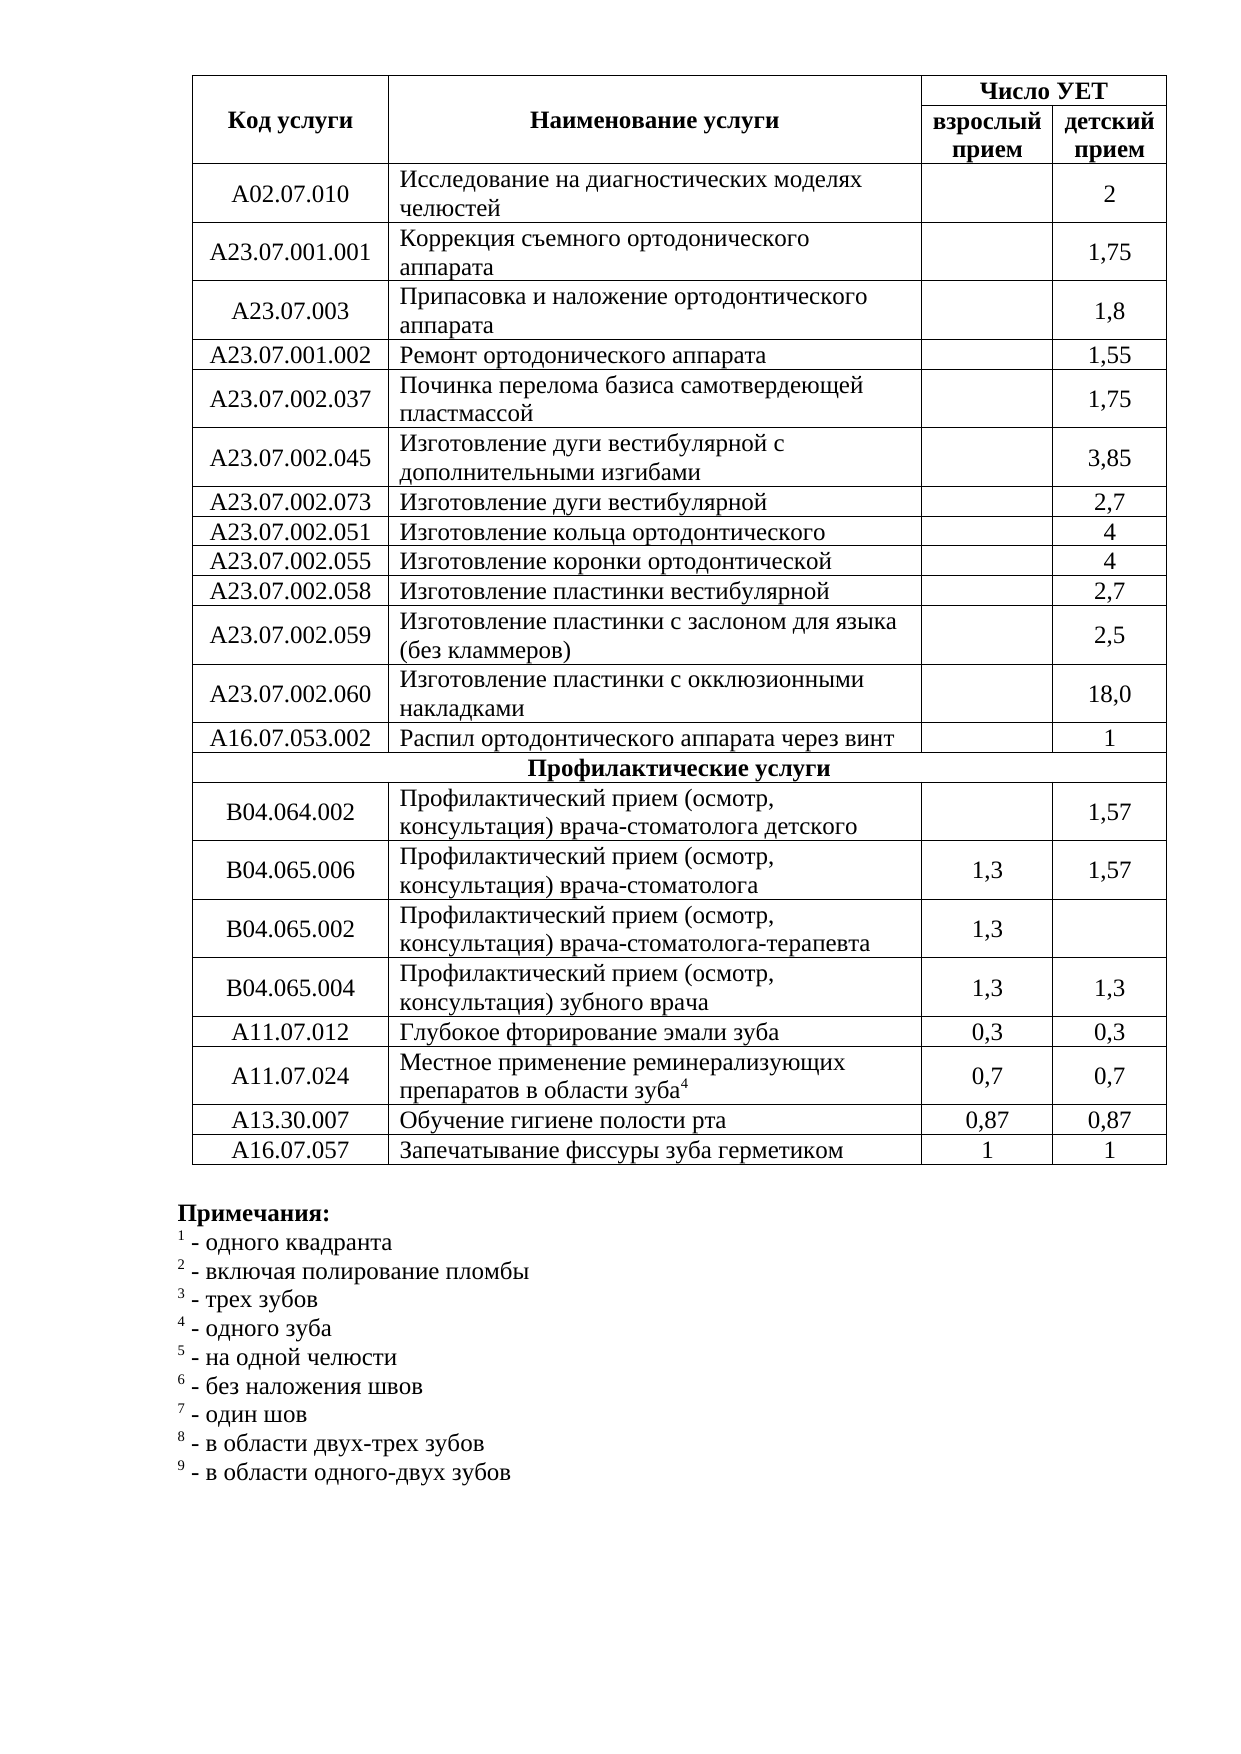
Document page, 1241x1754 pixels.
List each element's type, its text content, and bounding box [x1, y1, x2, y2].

table_cell [922, 487, 1052, 516]
table_cell Изготовление кольца ортодонтического [389, 517, 921, 545]
text Примечания: [177, 1198, 1181, 1227]
table_cell [922, 723, 1052, 752]
table_cell 1,75 [1053, 370, 1166, 427]
table_cell взрослый прием [922, 106, 1052, 163]
table_cell Исследование на диагностических моделях челюстей [389, 164, 921, 222]
table_cell A13.30.007 [193, 1105, 388, 1134]
table_cell А16.07.053.002 [193, 723, 388, 752]
table_cell A23.07.002.060 [193, 665, 388, 722]
table_cell [922, 370, 1052, 427]
table_cell [922, 428, 1052, 486]
table_cell 1 [1053, 1135, 1166, 1164]
text 9 - в области одного-двух зубов [177, 1457, 1181, 1486]
table_cell 0,7 [1053, 1047, 1166, 1104]
table_cell 3,85 [1053, 428, 1166, 486]
table_cell A23.07.002.037 [193, 370, 388, 427]
text 6 - без наложения швов [177, 1371, 1181, 1399]
table_cell 1,3 [922, 841, 1052, 899]
table_cell Изготовление пластинки вестибулярной [389, 576, 921, 605]
table_cell B04.065.004 [193, 958, 388, 1016]
table_header Число УЕТ [922, 76, 1166, 105]
table_cell A02.07.010 [193, 164, 388, 222]
table_cell A23.07.002.051 [193, 517, 388, 545]
table_cell B04.065.006 [193, 841, 388, 899]
text 2 - включая полирование пломбы [177, 1256, 1181, 1284]
table_cell 2,7 [1053, 576, 1166, 605]
table_cell [922, 281, 1052, 339]
table_cell A23.07.002.059 [193, 606, 388, 663]
table_cell 2 [1053, 164, 1166, 222]
table_cell [922, 340, 1052, 369]
table_cell 1,3 [1053, 958, 1166, 1016]
table_cell Обучение гигиене полости рта [389, 1105, 921, 1134]
table_cell Глубокое фторирование эмали зуба [389, 1017, 921, 1046]
table_cell Изготовление коронки ортодонтической [389, 546, 921, 575]
text 3 - трех зубов [177, 1284, 1181, 1313]
table_cell A11.07.012 [193, 1017, 388, 1046]
table_cell 0,87 [922, 1105, 1052, 1134]
table_cell [922, 665, 1052, 722]
table_cell 0,3 [922, 1017, 1052, 1046]
table_cell Профилактический прием (осмотр, консультация) врача-стоматолога [389, 841, 921, 899]
table_cell [922, 783, 1052, 840]
table_cell B04.064.002 [193, 783, 388, 840]
table_cell 1,55 [1053, 340, 1166, 369]
table_cell 2,5 [1053, 606, 1166, 663]
table_cell B04.065.002 [193, 900, 388, 957]
text 4 - одного зуба [177, 1313, 1181, 1342]
table_cell [1053, 900, 1166, 957]
table_cell Местное применение реминерализующих препаратов в области зуба4 [389, 1047, 921, 1104]
text 8 - в области двух-трех зубов [177, 1428, 1181, 1457]
table_cell A23.07.002.073 [193, 487, 388, 516]
table_cell A23.07.002.055 [193, 546, 388, 575]
table_cell А16.07.057 [193, 1135, 388, 1164]
table_cell Ремонт ортодонического аппарата [389, 340, 921, 369]
table_cell 1 [922, 1135, 1052, 1164]
table_cell A23.07.003 [193, 281, 388, 339]
table_cell 4 [1053, 546, 1166, 575]
table_cell 2,7 [1053, 487, 1166, 516]
text 1 - одного квадранта [177, 1227, 1181, 1256]
text 7 - один шов [177, 1399, 1181, 1428]
table_cell Коррекция съемного ортодонического аппарата [389, 223, 921, 280]
table_header Код услуги [193, 76, 388, 163]
table_cell 0,3 [1053, 1017, 1166, 1046]
table_cell 1,57 [1053, 841, 1166, 899]
table_cell Изготовление дуги вестибулярной с дополнительными изгибами [389, 428, 921, 486]
table_cell A23.07.001.001 [193, 223, 388, 280]
table_cell [922, 546, 1052, 575]
table_cell Припасовка и наложение ортодонтического аппарата [389, 281, 921, 339]
table_cell Профилактические услуги [193, 753, 1166, 782]
table_cell [922, 606, 1052, 663]
table_cell 1 [1053, 723, 1166, 752]
table_cell [922, 164, 1052, 222]
table_cell A11.07.024 [193, 1047, 388, 1104]
table_cell Изготовление пластинки с окклюзионными накладками [389, 665, 921, 722]
table_cell A23.07.002.058 [193, 576, 388, 605]
table_cell A23.07.001.002 [193, 340, 388, 369]
table_cell Распил ортодонтического аппарата через винт [389, 723, 921, 752]
table_header Наименование услуги [389, 76, 921, 163]
table_cell 18,0 [1053, 665, 1166, 722]
table_cell Изготовление дуги вестибулярной [389, 487, 921, 516]
table_cell 4 [1053, 517, 1166, 545]
table_cell [922, 576, 1052, 605]
table_cell Запечатывание фиссуры зуба герметиком [389, 1135, 921, 1164]
table_cell Профилактический прием (осмотр, консультация) врача-стоматолога детского [389, 783, 921, 840]
table_cell Починка перелома базиса самотвердеющей пластмассой [389, 370, 921, 427]
table_cell 0,7 [922, 1047, 1052, 1104]
table_cell детский прием [1053, 106, 1166, 163]
table_cell Профилактический прием (осмотр, консультация) зубного врача [389, 958, 921, 1016]
text 5 - на одной челюсти [177, 1342, 1181, 1371]
table_cell A23.07.002.045 [193, 428, 388, 486]
table_cell 1,75 [1053, 223, 1166, 280]
table_cell 0,87 [1053, 1105, 1166, 1134]
table_cell Изготовление пластинки с заслоном для языка (без кламмеров) [389, 606, 921, 663]
table_cell 1,57 [1053, 783, 1166, 840]
table_cell Профилактический прием (осмотр, консультация) врача-стоматолога-терапевта [389, 900, 921, 957]
table_cell 1,3 [922, 958, 1052, 1016]
table_cell [922, 223, 1052, 280]
table_cell 1,3 [922, 900, 1052, 957]
table_cell 1,8 [1053, 281, 1166, 339]
table_cell [922, 517, 1052, 545]
